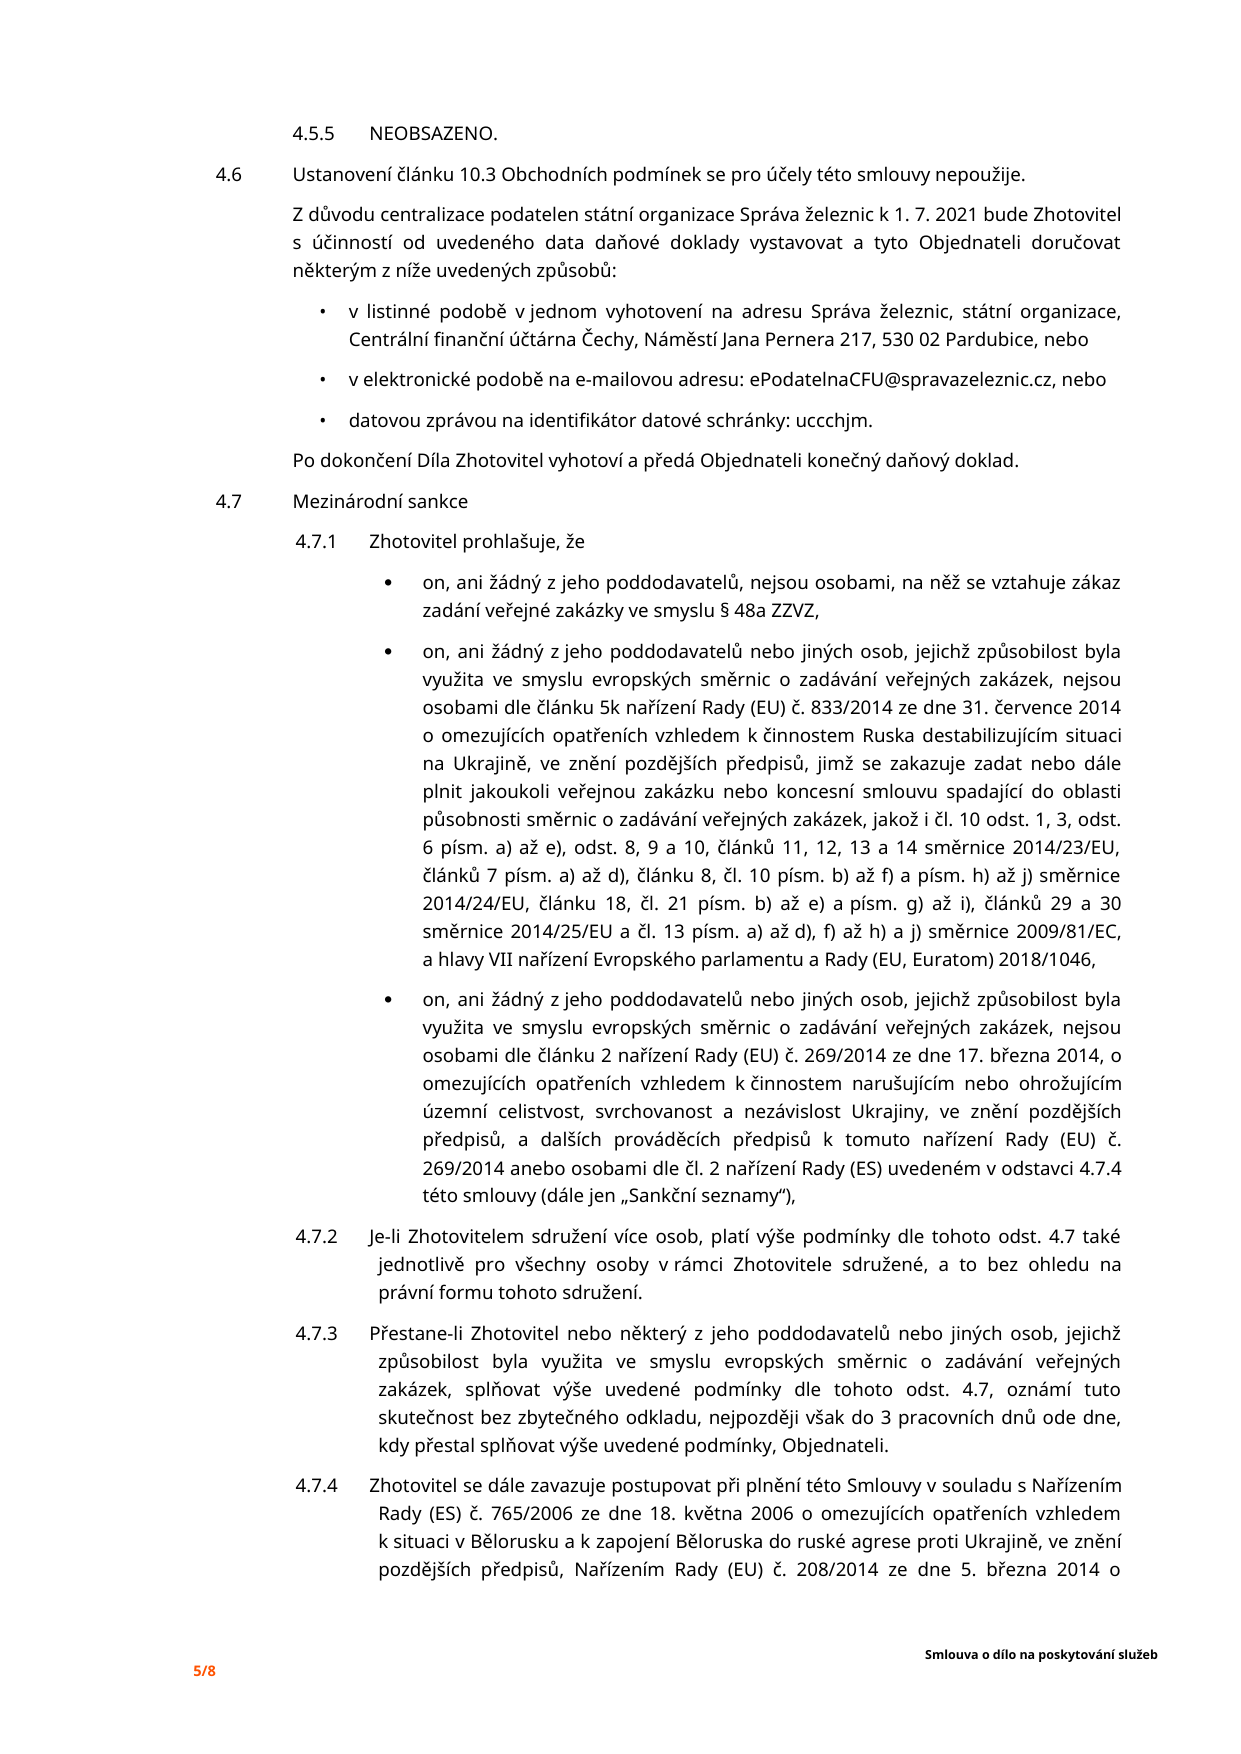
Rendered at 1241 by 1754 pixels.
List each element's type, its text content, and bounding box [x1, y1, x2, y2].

text Ustanovení článku 10.3 Obchodních podmínek se pro účely této smlouvy nepoužije. [216, 161, 1122, 187]
list on, ani žádný z jeho poddodavatelů, nejsou osobami, na něž se vztahuje zákaz zadání veřejné zakázky ve smyslu § 48a ZZVZ, [385, 569, 1122, 623]
list Po dokončení Díla Zhotovitel vyhotoví a předá Objednateli konečný daňový doklad. [292, 448, 1122, 473]
list • v listinné podobě v jednom vyhotovení na adresu Správa železnic, státní organizace, Centrální finanční účtárna Čechy, Náměstí Jana Pernera 217, 530 02 Pardubice, nebo [319, 298, 1122, 352]
list • datovou zprávou na identifikátor datové schránky: uccchjm. [319, 407, 1122, 433]
list Je-li Zhotovitelem sdružení více osob, platí výše podmínky dle tohoto odst. 4.7 také jednotlivě pro všechny osoby v rámci Zhotovitele sdružené, a to bez ohledu na právní formu tohoto sdružení. [295, 1223, 1122, 1305]
list • v elektronické podobě na e-mailovou adresu: ePodatelnaCFU@spravazeleznic.cz, nebo [319, 367, 1122, 392]
list Zhotovitel prohlašuje, že [295, 529, 1122, 554]
list on, ani žádný z jeho poddodavatelů nebo jiných osob, jejichž způsobilost byla využita ve smyslu evropských směrnic o zadávání veřejných zakázek, nejsou osobami dle článku 5k nařízení Rady (EU) č. 833/2014 ze dne 31. července 2014 o omezujících opatřeních vzhledem k činnostem Ruska destabilizujícím situaci na Ukrajině, ve znění pozdějších předpisů, jimž se zakazuje zadat nebo dále plnit jakoukoli veřejnou zakázku nebo koncesní smlouvu spadající do oblasti působnosti směrnic o zadávání veřejných zakázek, jakož i čl. 10 odst. 1, 3, odst. 6 písm. a) až e), odst. 8, 9 a 10, článků 11, 12, 13 a 14 směrnice 2014/23/EU, článků 7 písm. a) až d), článku 8, čl. 10 písm. b) až f) a písm. h) až j) směrnice 2014/24/EU, článku 18, čl. 21 písm. b) až e) a písm. g) až i), článků 29 a 30 směrnice 2014/25/EU a čl. 13 písm. a) až d), f) až h) a j) směrnice 2009/81/EC, a hlavy VII nařízení Evropského parlamentu a Rady (EU, Euratom) 2018/1046, [385, 638, 1122, 972]
list Přestane-li Zhotovitel nebo některý z jeho poddodavatelů nebo jiných osob, jejichž způsobilost byla využita ve smyslu evropských směrnic o zadávání veřejných zakázek, splňovat výše uvedené podmínky dle tohoto odst. 4.7, oznámí tuto skutečnost bez zbytečného odkladu, nejpozději však do 3 pracovních dnů ode dne, kdy přestal splňovat výše uvedené podmínky, Objednateli. [295, 1320, 1122, 1457]
list Mezinárodní sankce [216, 488, 1122, 514]
list Z důvodu centralizace podatelen státní organizace Správa železnic k 1. 7. 2021 bude Zhotovitel s účinností od uvedeného data daňové doklady vystavovat a tyto Objednateli doručovat některým z níže uvedených způsobů: [292, 202, 1122, 283]
list on, ani žádný z jeho poddodavatelů nebo jiných osob, jejichž způsobilost byla využita ve smyslu evropských směrnic o zadávání veřejných zakázek, nejsou osobami dle článku 2 nařízení Rady (EU) č. 269/2014 ze dne 17. března 2014, o omezujících opatřeních vzhledem k činnostem narušujícím nebo ohrožujícím územní celistvost, svrchovanost a nezávislost Ukrajiny, ve znění pozdějších předpisů, a dalších prováděcích předpisů k tomuto nařízení Rady (EU) č. 269/2014 anebo osobami dle čl. 2 nařízení Rady (ES) uvedeném v odstavci 4.7.4 této smlouvy (dále jen „Sankční seznamy“), [385, 987, 1122, 1208]
text NEOBSAZENO. [292, 121, 1122, 146]
